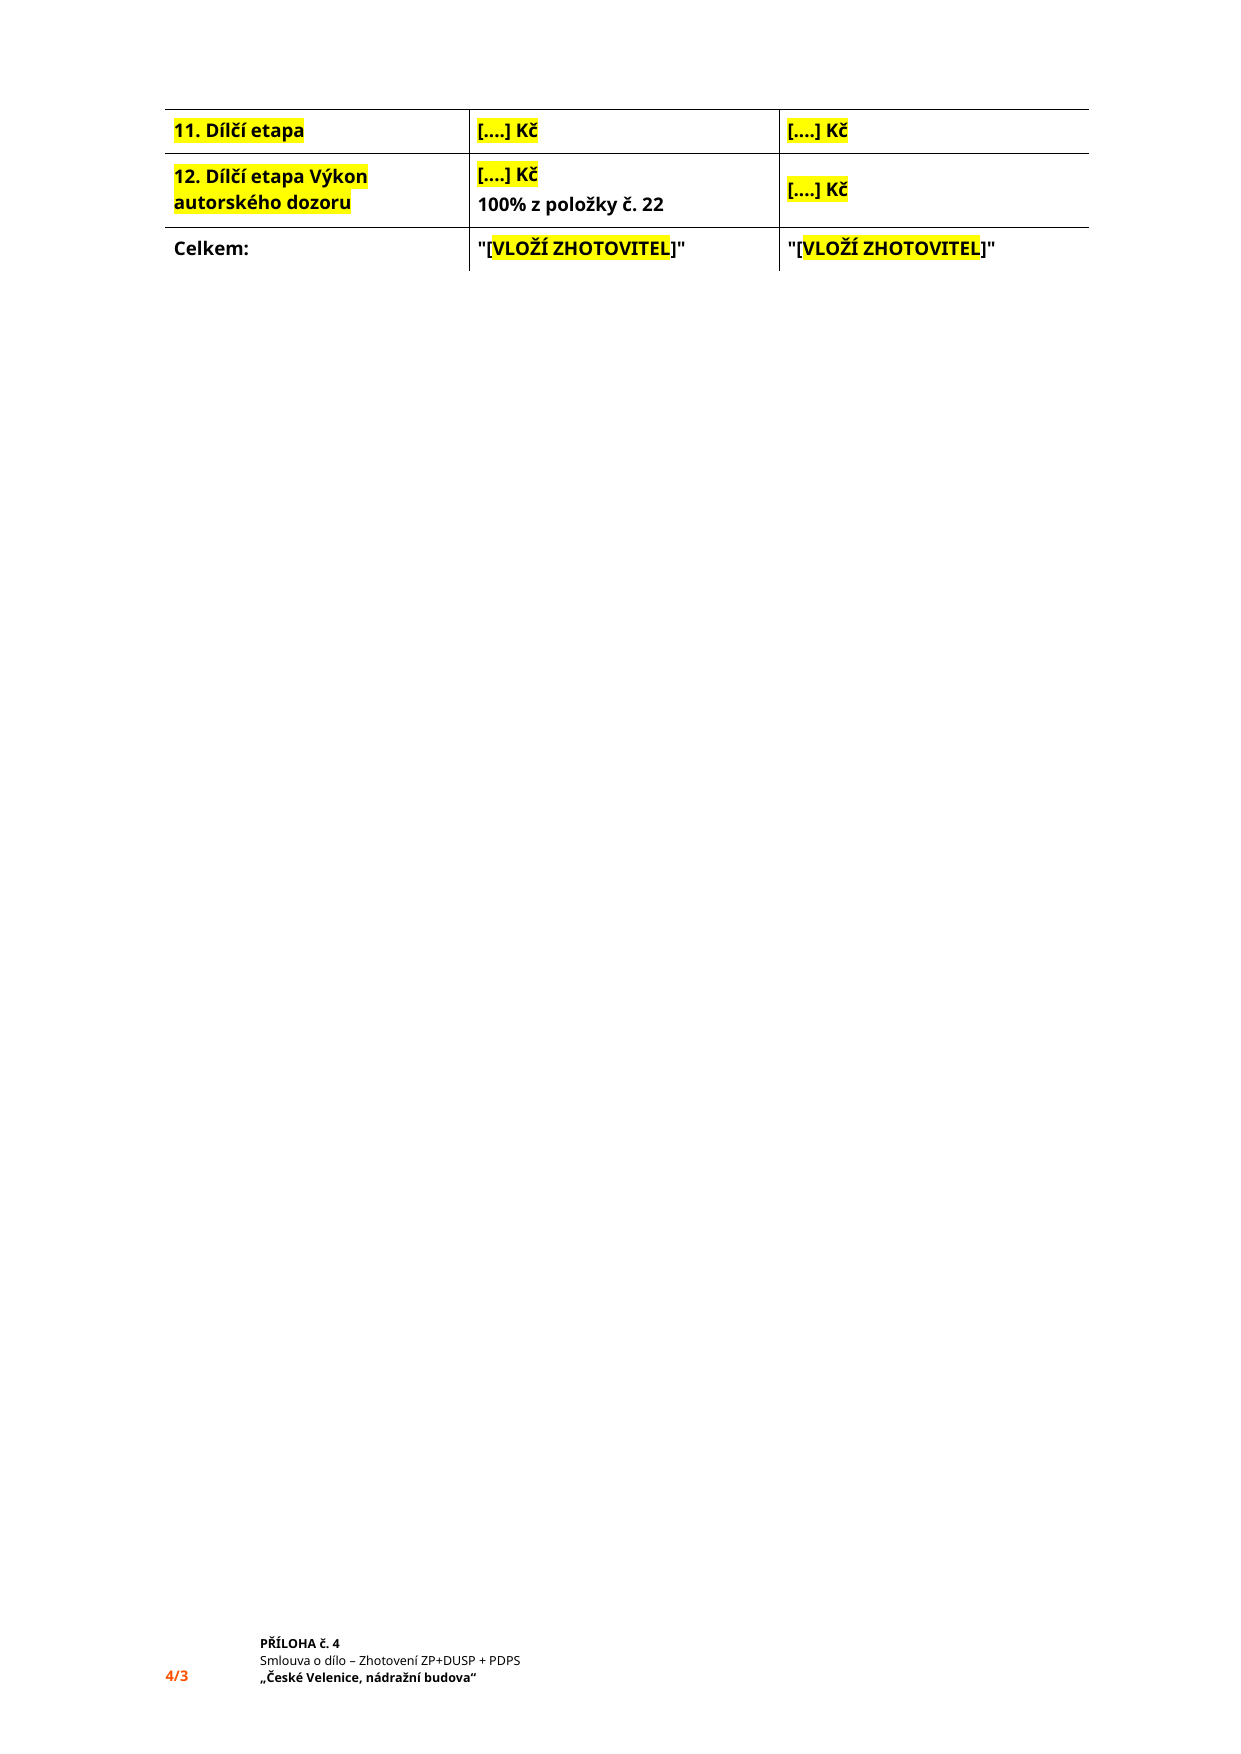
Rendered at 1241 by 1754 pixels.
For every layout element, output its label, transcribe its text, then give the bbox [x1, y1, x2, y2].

table_cell "[VLOŽÍ ZHOTOVITEL]" [780, 228, 1089, 271]
table_cell 12. Dílčí etapa Výkon autorského dozoru [165, 154, 469, 227]
table_cell "[VLOŽÍ ZHOTOVITEL]" [470, 228, 779, 271]
table_cell 11. Dílčí etapa [165, 110, 469, 153]
table_cell [....] Kč [780, 110, 1089, 153]
table_cell [....] Kč [470, 110, 779, 153]
table_cell [....] Kč [780, 154, 1089, 227]
table_cell Celkem: [165, 228, 469, 271]
table_cell [....] Kč 100% z položky č. 22 [470, 154, 779, 227]
